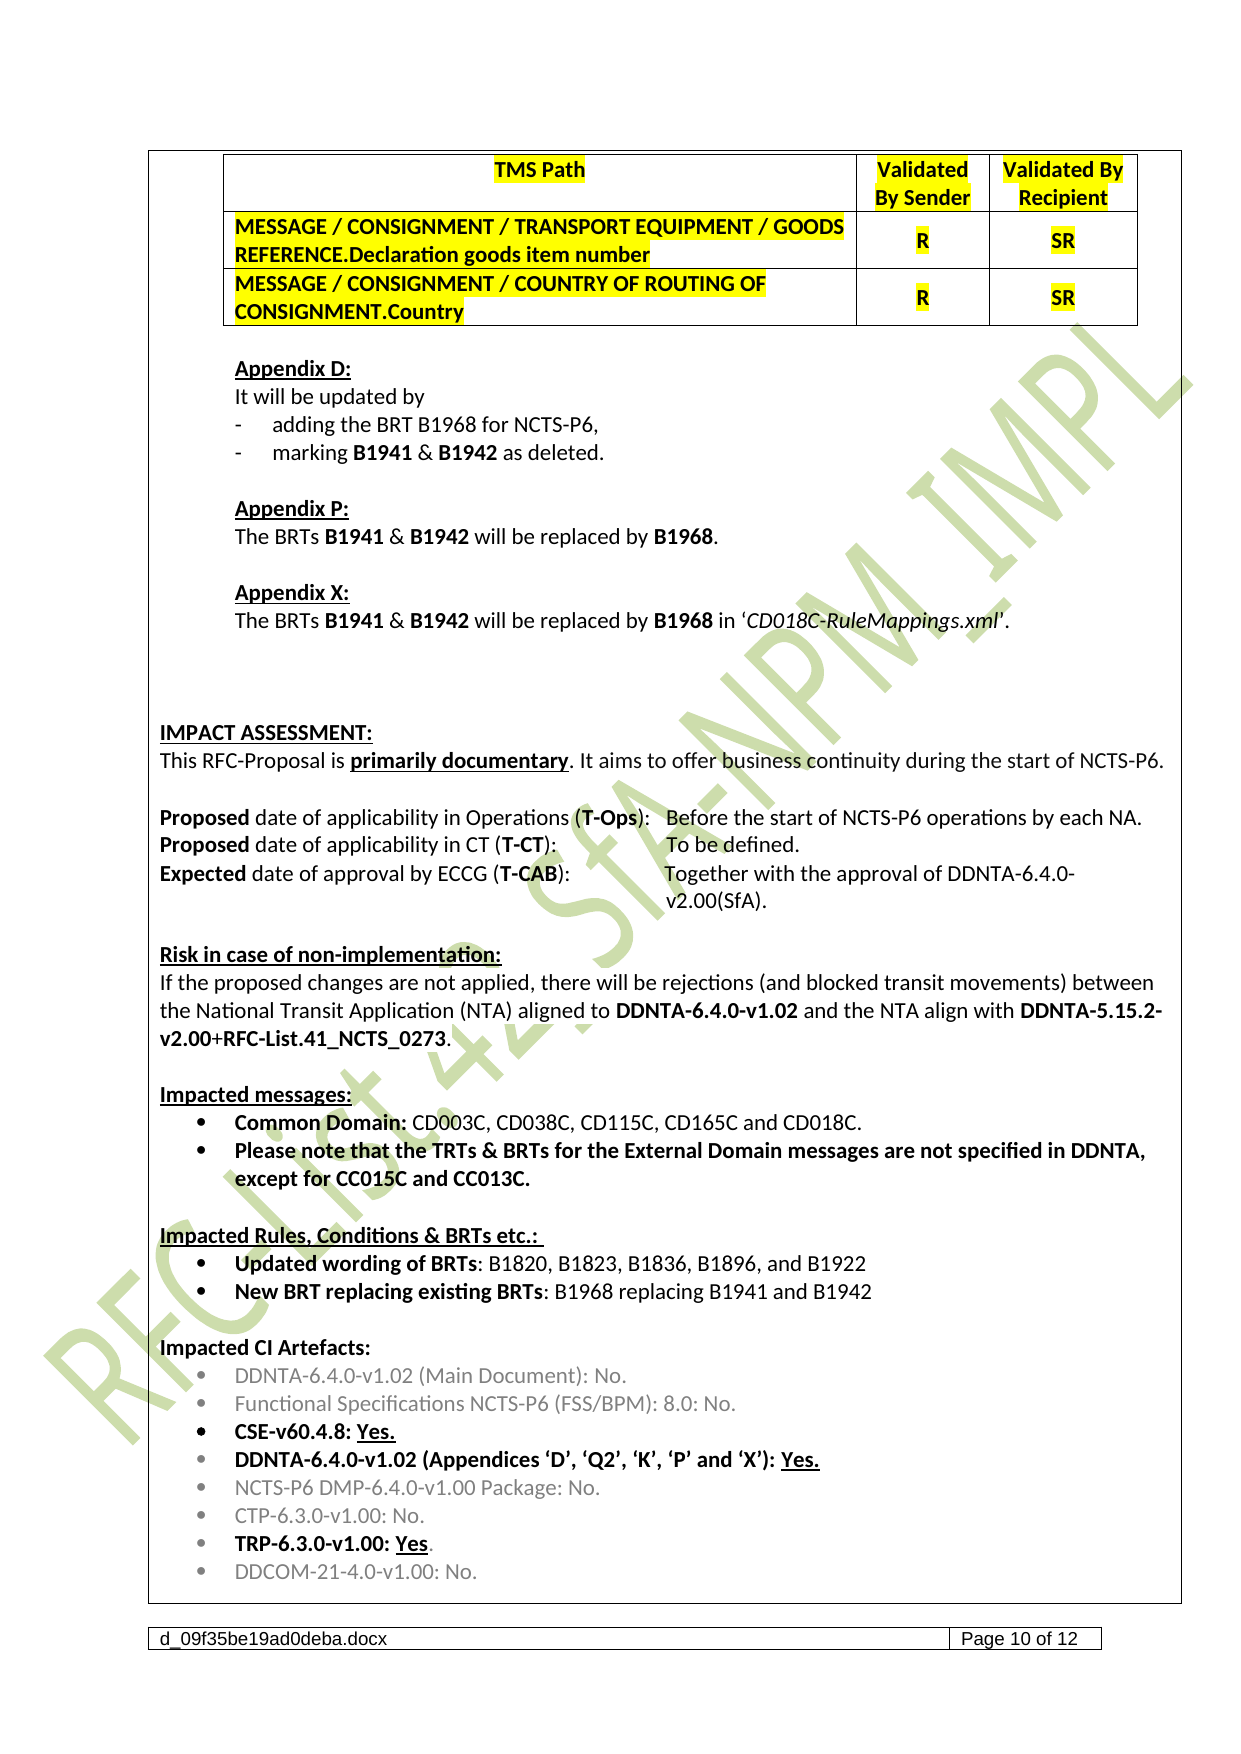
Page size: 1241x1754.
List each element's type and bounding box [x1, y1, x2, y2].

table_header [149, 151, 1181, 1603]
